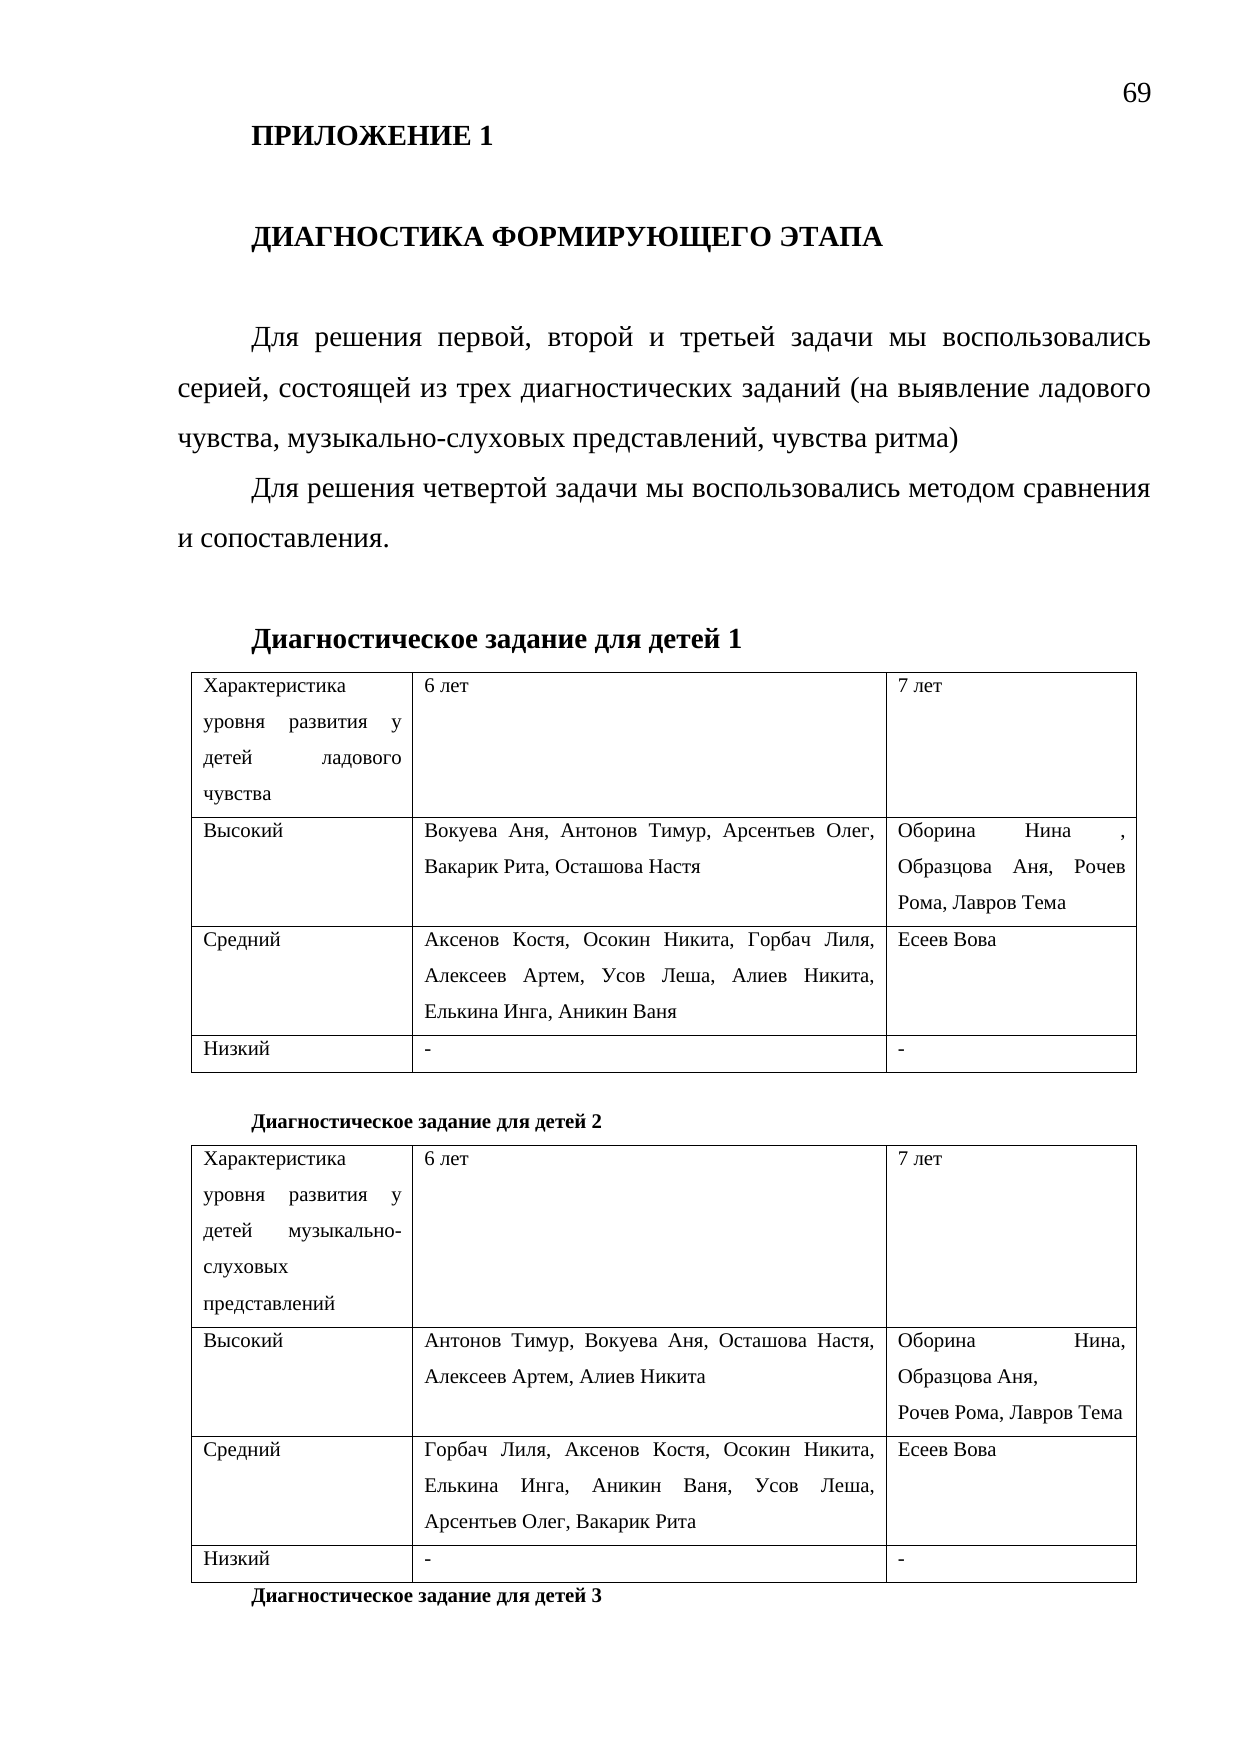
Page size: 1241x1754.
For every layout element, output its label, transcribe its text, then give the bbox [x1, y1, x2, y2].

text ДИАГНОСТИКА ФОРМИРУЮЩЕГО ЭТАПА [177, 219, 1152, 252]
table_cell - [413, 1546, 886, 1582]
table_cell Оборина Нина, Образцова Аня, Рочев Рома, Лавров Тема [887, 1328, 1136, 1436]
text Для решения первой, второй и третьей задачи мы воспользовались серией, состоящей из трех диагностических заданий (на выявление ладового чувства, музыкально-слуховых представлений, чувства ритма) [177, 319, 1152, 453]
table_header 7 лет [887, 1146, 1136, 1327]
text Диагностическое задание для детей 1 [177, 621, 1152, 655]
text Диагностическое задание для детей 2 [177, 1109, 1152, 1133]
table_cell - [887, 1546, 1136, 1582]
table_cell Низкий [192, 1546, 412, 1582]
table_cell - [887, 1036, 1136, 1072]
table_cell Средний [192, 927, 412, 1035]
table_cell Низкий [192, 1036, 412, 1072]
table_cell Антонов Тимур, Вокуева Аня, Осташова Настя, Алексеев Артем, Алиев Никита [413, 1328, 886, 1436]
table_cell Вокуева Аня, Антонов Тимур, Арсентьев Олег, Вакарик Рита, Осташова Настя [413, 818, 886, 926]
table_cell Есеев Вова [887, 1437, 1136, 1545]
table_header 6 лет [413, 1146, 886, 1327]
text ПРИЛОЖЕНИЕ 1 [177, 118, 1152, 152]
table_cell Аксенов Костя, Осокин Никита, Горбач Лиля, Алексеев Артем, Усов Леша, Алиев Никита, Елькина Инга, Аникин Ваня [413, 927, 886, 1035]
table_cell Горбач Лиля, Аксенов Костя, Осокин Никита, Елькина Инга, Аникин Ваня, Усов Леша, Арсентьев Олег, Вакарик Рита [413, 1437, 886, 1545]
table_header Характеристика уровня развития у детей ладового чувства [192, 673, 412, 817]
table_cell Высокий [192, 818, 412, 926]
table_cell Высокий [192, 1328, 412, 1436]
table_cell - [413, 1036, 886, 1072]
table_header 7 лет [887, 673, 1136, 817]
table_header Характеристика уровня развития у детей музыкально-слуховых представлений [192, 1146, 412, 1327]
table_header 6 лет [413, 673, 886, 817]
text Диагностическое задание для детей 3 [177, 1583, 1152, 1607]
table_cell Оборина Нина , Образцова Аня, Рочев Рома, Лавров Тема [887, 818, 1136, 926]
text Для решения четвертой задачи мы воспользовались методом сравнения и сопоставления. [177, 470, 1152, 554]
table_cell Есеев Вова [887, 927, 1136, 1035]
table_cell Средний [192, 1437, 412, 1545]
